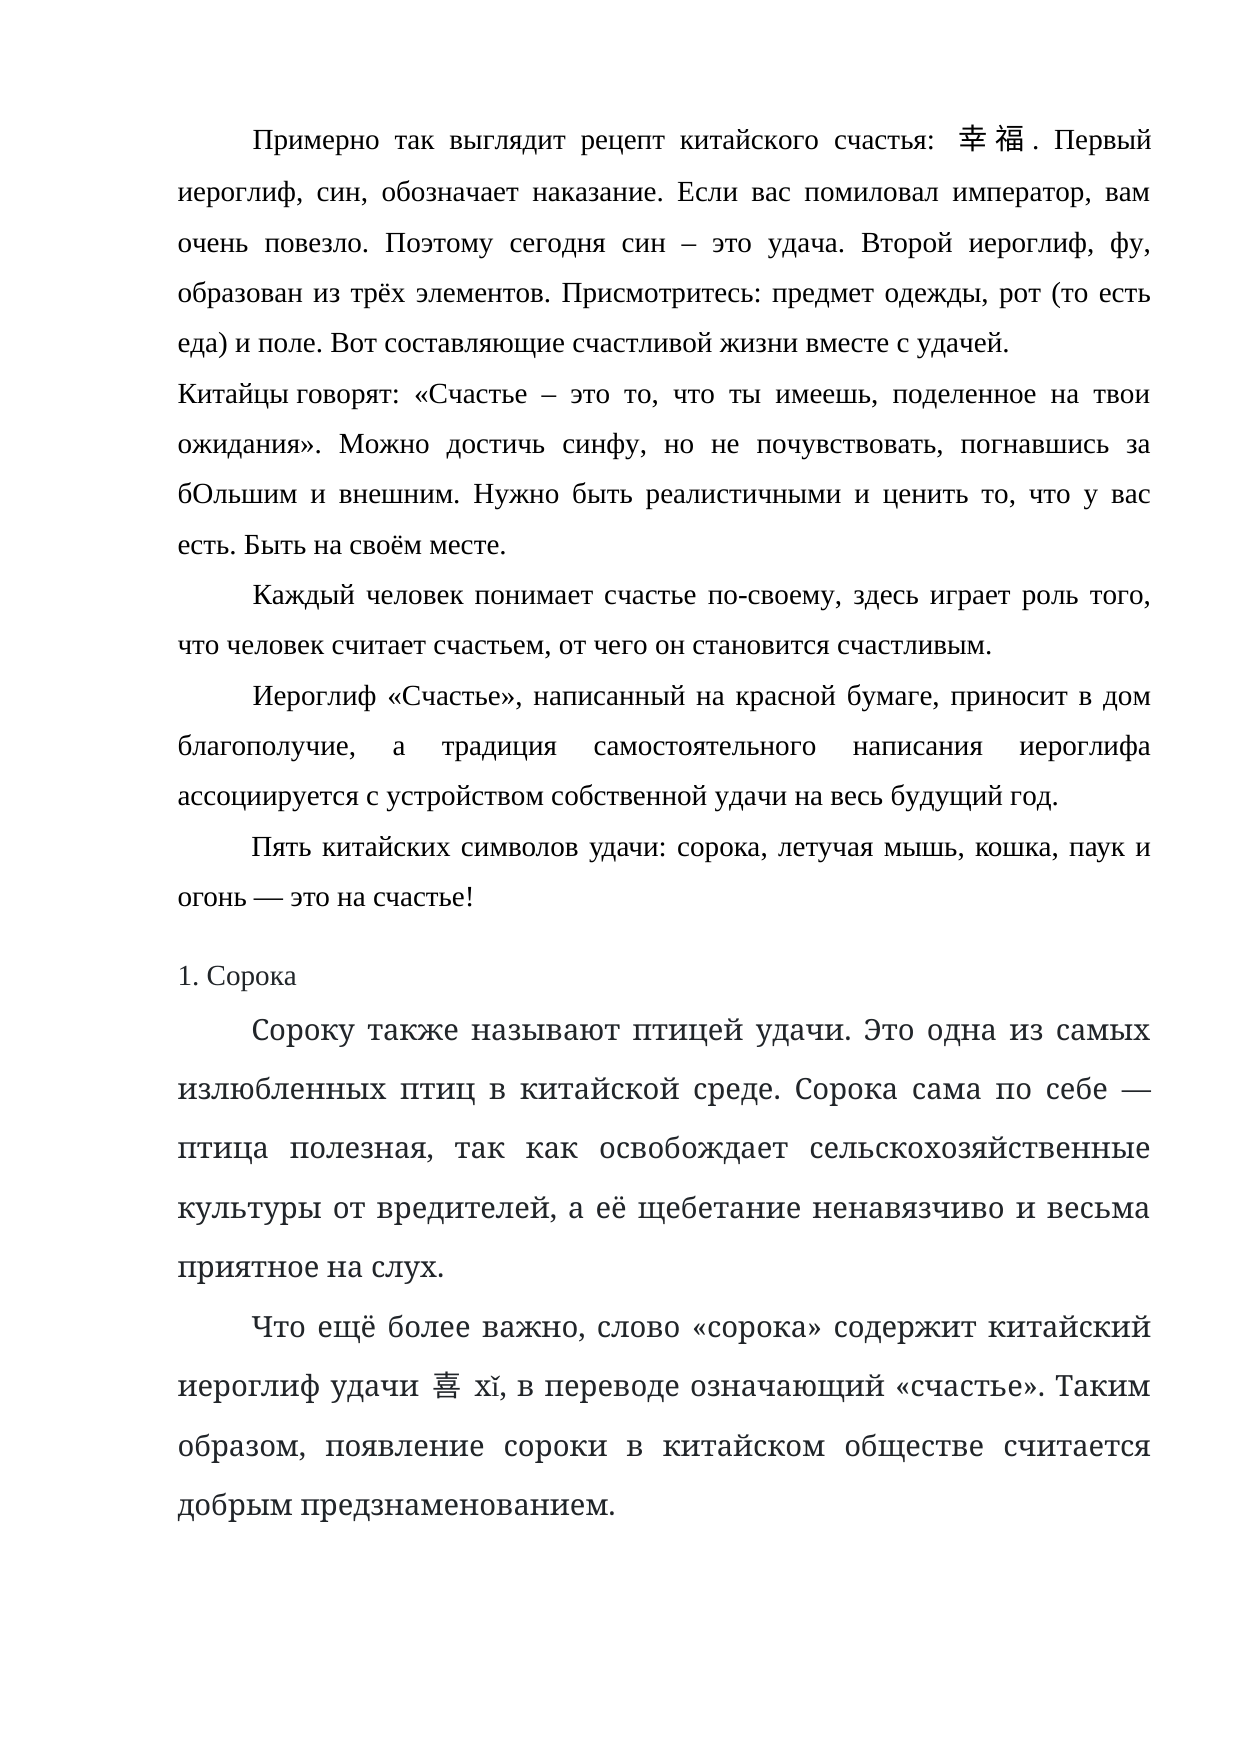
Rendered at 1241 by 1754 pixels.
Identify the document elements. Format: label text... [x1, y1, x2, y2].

text Что ещё более важно, слово «сорока» содержит китайский иероглиф удачи 喜 xǐ, в переводе означающий «счастье». Таким образом, появление сороки в китайском обществе считается добрым предзнаменованием. [177, 1306, 1152, 1524]
text Иероглиф «Счастье», написанный на красной бумаге, приносит в дом благополучие, а традиция самостоятельного написания иероглифа ассоциируется с устройством собственной удачи на весь будущий год. [177, 762, 1152, 812]
list Каждый человек понимает счастье по-своему, здесь играет роль того, что человек считает счастьем, от чего он становится счастливым. [177, 577, 1152, 661]
subtitle 1. Сорока [177, 958, 1152, 992]
text Пять китайских символов удачи: сорока, летучая мышь, кошка, паук и огонь — это на счастье! [177, 829, 1152, 912]
text Иероглиф «Счастье», написанный на красной бумаге, приносит в дом благополучие, а традиция самостоятельного написания иероглифа ассоциируется с устройством собственной удачи на весь будущий год. [177, 678, 1152, 728]
list Китайцы говорят: «Счастье – это то, что ты имеешь, поделенное на твои ожидания». Можно достичь синфу, но не почувствовать, погнавшись за бОльшим и внешним. Нужно быть реалистичными и ценить то, что у вас есть. Быть на своём месте. [177, 376, 1152, 560]
list Примерно так выглядит рецепт китайского счастья: 幸福. Первый иероглиф, син, обозначает наказание. Если вас помиловал император, вам очень повезло. Поэтому сегодня син – это удача. Второй иероглиф, фу, образован из трёх элементов. Присмотритесь: предмет одежды, рот (то есть еда) и поле. Вот составляющие счастливой жизни вместе с удачей. [177, 118, 1152, 359]
text Сороку также называют птицей удачи. Это одна из самых излюбленных птиц в китайской среде. Сорока сама по себе — птица полезная, так как освобождает сельскохозяйственные культуры от вредителей, а её щебетание ненавязчиво и весьма приятное на слух. [177, 1009, 1152, 1286]
